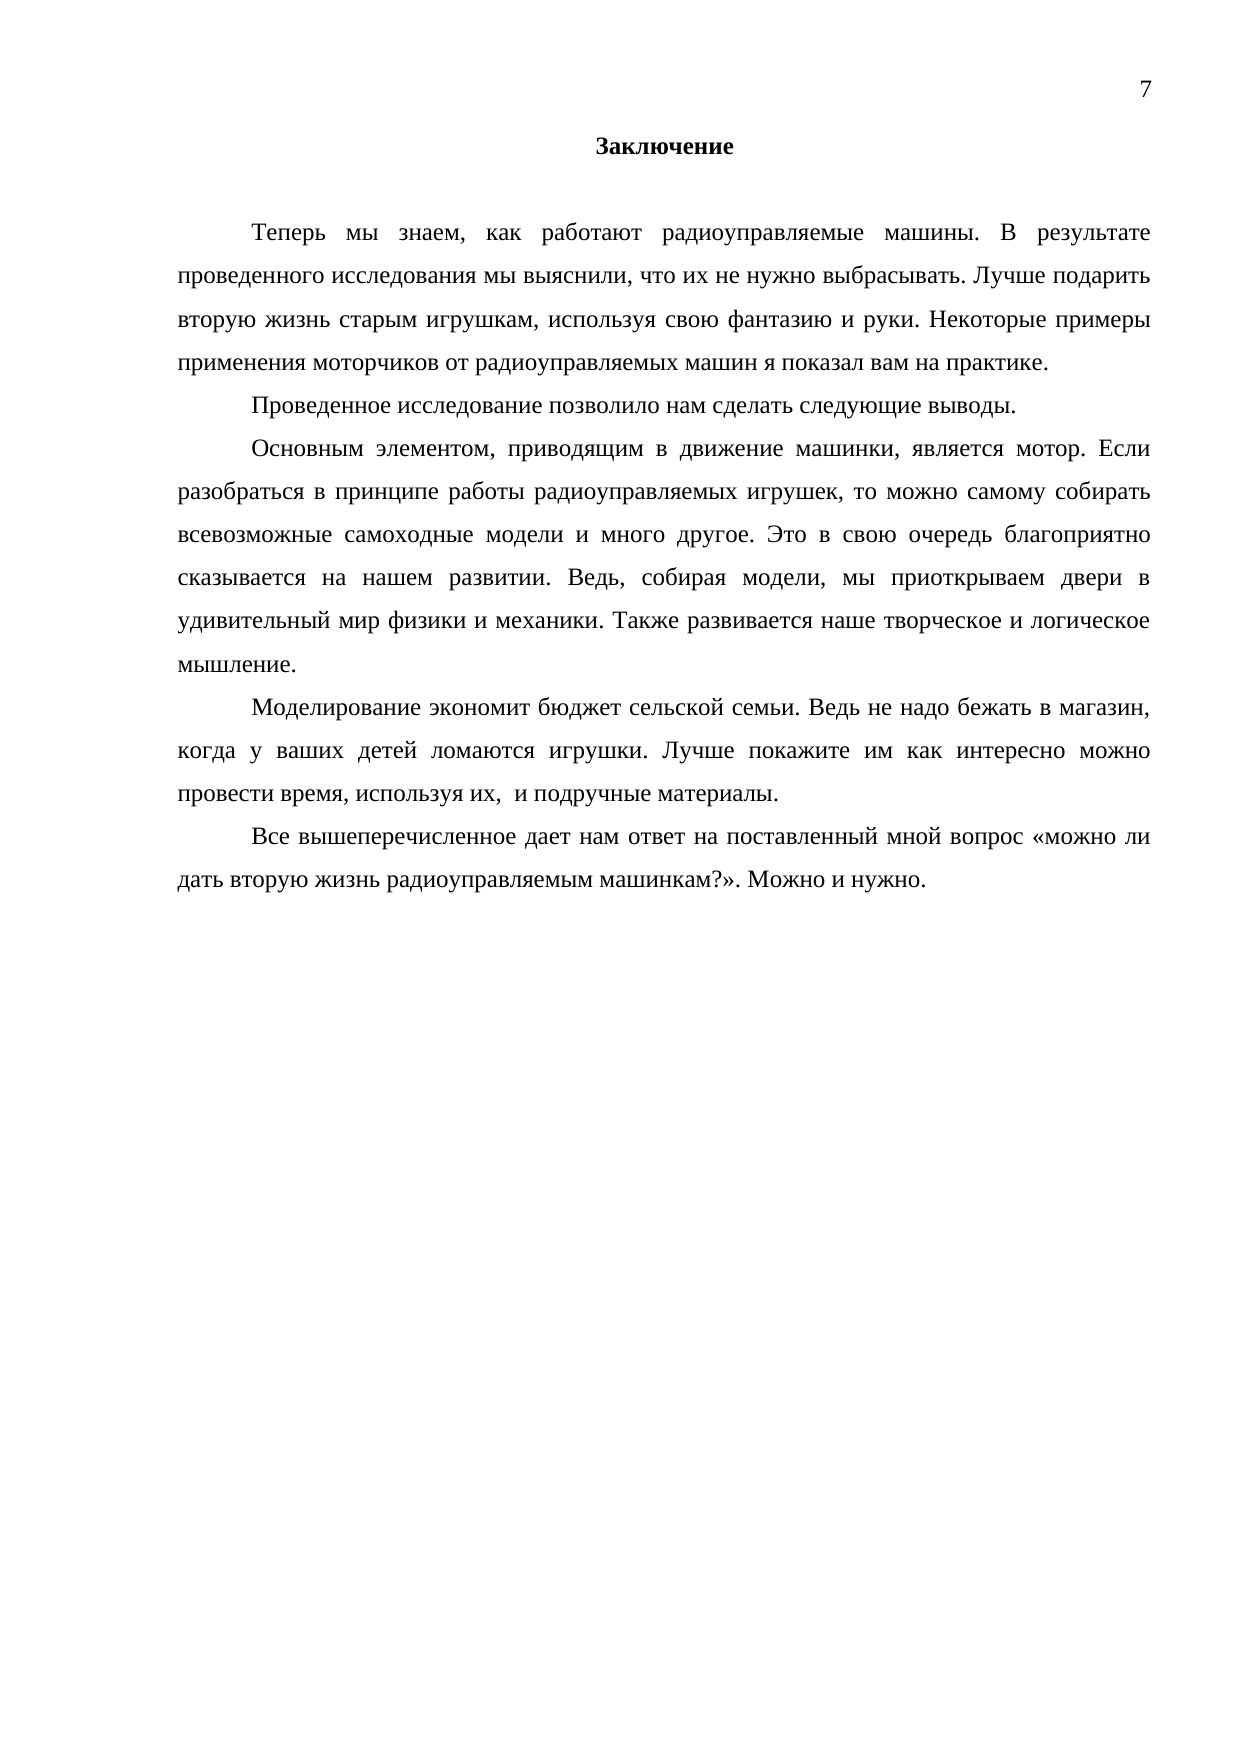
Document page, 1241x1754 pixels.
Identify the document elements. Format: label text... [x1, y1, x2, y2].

text Проведенное исследование позволило нам сделать следующие выводы. [177, 390, 1152, 419]
text Все вышеперечисленное дает нам ответ на поставленный мной вопрос «можно ли дать вторую жизнь радиоуправляемым машинкам?». Можно и нужно. [177, 821, 1152, 893]
text Основным элементом, приводящим в движение машинки, является мотор. Если разобраться в принципе работы радиоуправляемых игрушек, то можно самому собирать всевозможные самоходные модели и много другое. Это в свою очередь благоприятно сказывается на нашем развитии. Ведь, собирая модели, мы приоткрываем двери в удивительный мир физики и механики. Также развивается наше творческое и логическое мышление. [177, 433, 1152, 677]
text Моделирование экономит бюджет сельской семьи. Ведь не надо бежать в магазин, когда у ваших детей ломаются игрушки. Лучше покажите им как интересно можно провести время, используя их, и подручные материалы. [177, 692, 1152, 807]
text Теперь мы знаем, как работают радиоуправляемые машины. В результате проведенного исследования мы выяснили, что их не нужно выбрасывать. Лучше подарить вторую жизнь старым игрушкам, используя свою фантазию и руки. Некоторые примеры применения моторчиков от радиоуправляемых машин я показал вам на практике. [177, 217, 1152, 376]
subtitle Заключение [177, 131, 1152, 160]
